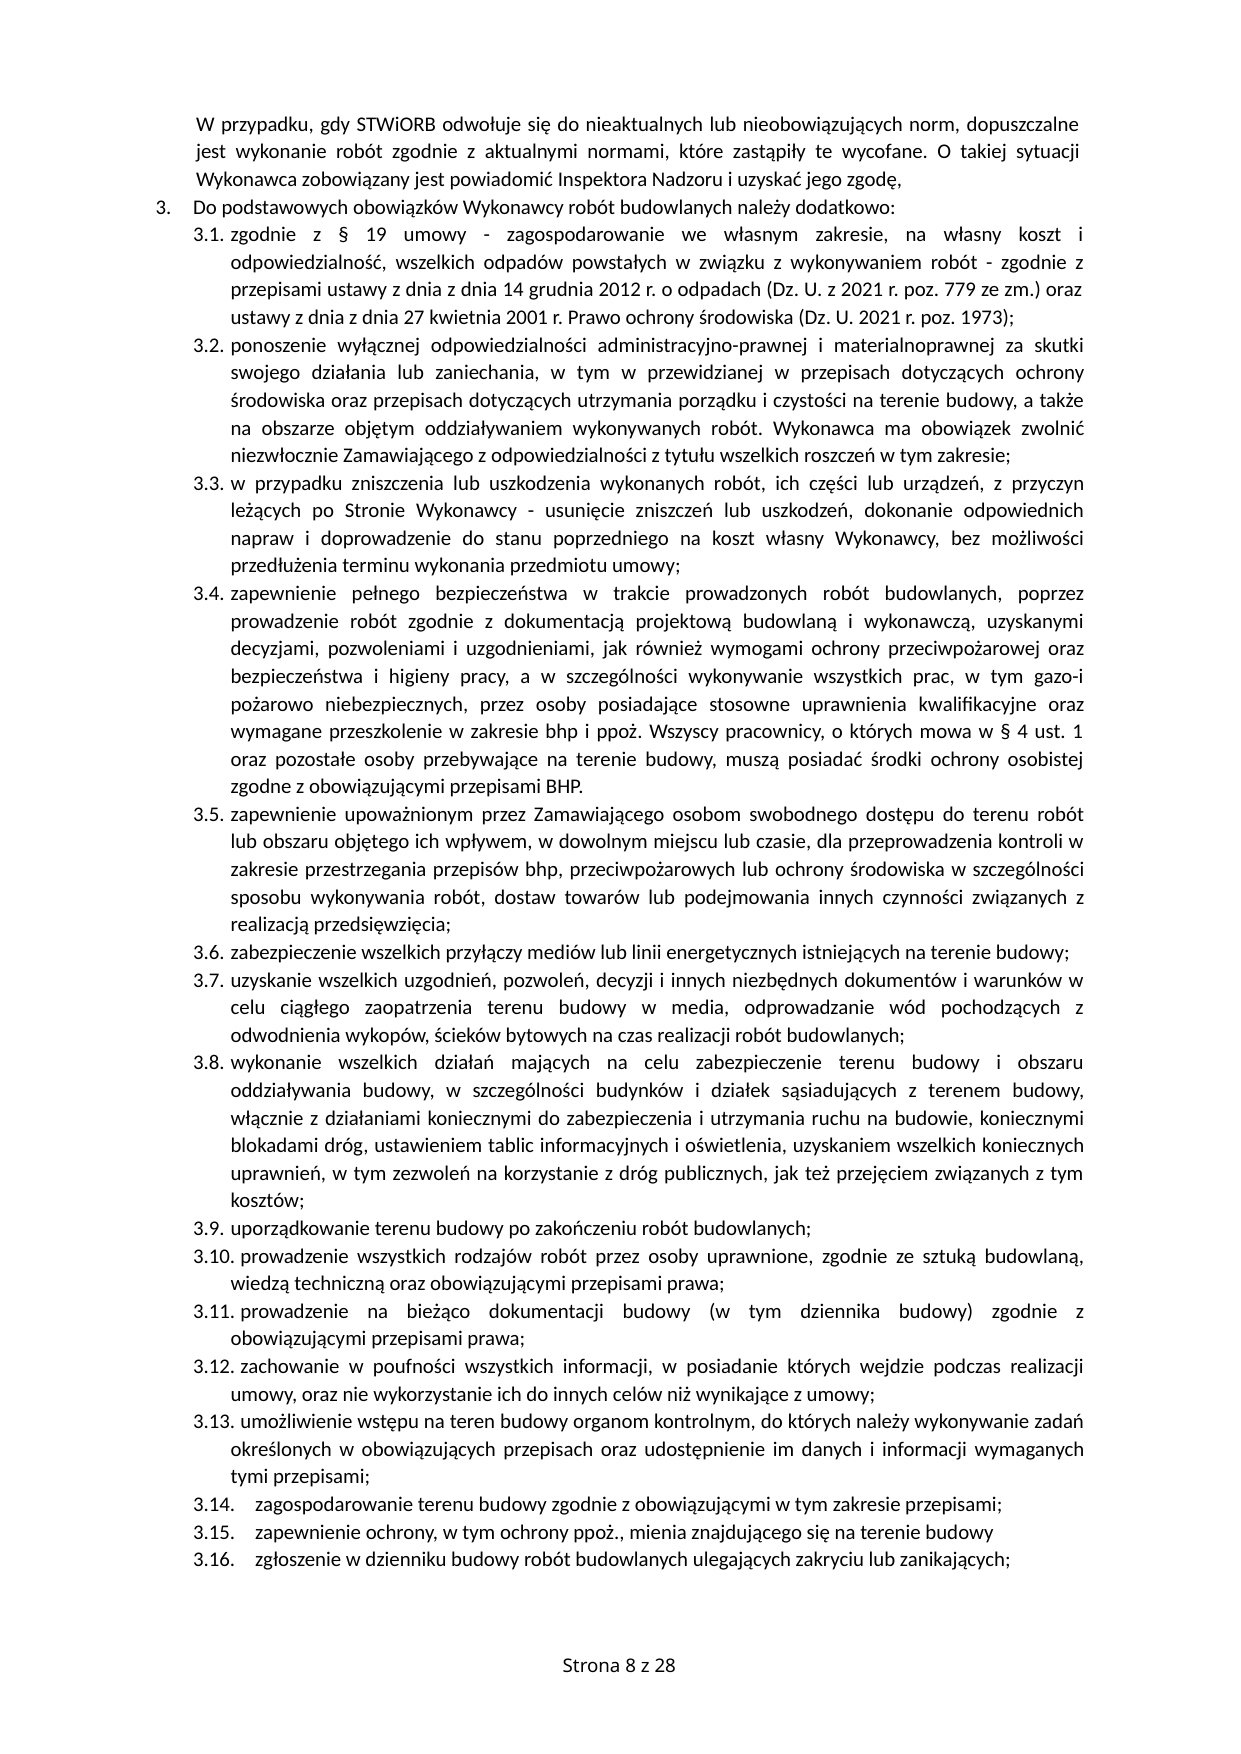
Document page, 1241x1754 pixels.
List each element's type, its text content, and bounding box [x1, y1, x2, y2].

list prowadzenie wszystkich rodzajów robót przez osoby uprawnione, zgodnie ze sztuką budowlaną, wiedzą techniczną oraz obowiązującymi przepisami prawa; [193, 1243, 1085, 1296]
list wykonanie wszelkich działań mających na celu zabezpieczenie terenu budowy i obszaru oddziaływania budowy, w szczególności budynków i działek sąsiadujących z terenem budowy, włącznie z działaniami koniecznymi do zabezpieczenia i utrzymania ruchu na budowie, koniecznymi blokadami dróg, ustawieniem tablic informacyjnych i oświetlenia, uzyskaniem wszelkich koniecznych uprawnień, w tym zezwoleń na korzystanie z dróg publicznych, jak też przejęciem związanych z tym kosztów; [193, 1049, 1085, 1213]
list zgodnie z § 19 umowy - zagospodarowanie we własnym zakresie, na własny koszt i odpowiedzialność, wszelkich odpadów powstałych w związku z wykonywaniem robót - zgodnie z przepisami ustawy z dnia z dnia 14 grudnia 2012 r. o odpadach (Dz. U. z 2021 r. poz. 779 ze zm.) oraz ustawy z dnia z dnia 27 kwietnia 2001 r. Prawo ochrony środowiska (Dz. U. 2021 r. poz. 1973); [193, 221, 1085, 330]
list umożliwienie wstępu na teren budowy organom kontrolnym, do których należy wykonywanie zadań określonych w obowiązujących przepisach oraz udostępnienie im danych i informacji wymaganych tymi przepisami; [193, 1408, 1085, 1489]
list zachowanie w poufności wszystkich informacji, w posiadanie których wejdzie podczas realizacji umowy, oraz nie wykorzystanie ich do innych celów niż wynikające z umowy; [193, 1353, 1085, 1406]
list zapewnienie pełnego bezpieczeństwa w trakcie prowadzonych robót budowlanych, poprzez prowadzenie robót zgodnie z dokumentacją projektową budowlaną i wykonawczą, uzyskanymi decyzjami, pozwoleniami i uzgodnieniami, jak również wymogami ochrony przeciwpożarowej oraz bezpieczeństwa i higieny pracy, a w szczególności wykonywanie wszystkich prac, w tym gazo-i pożarowo niebezpiecznych, przez osoby posiadające stosowne uprawnienia kwalifikacyjne oraz wymagane przeszkolenie w zakresie bhp i ppoż. Wszyscy pracownicy, o których mowa w § 4 ust. 1 oraz pozostałe osoby przebywające na terenie budowy, muszą posiadać środki ochrony osobistej zgodne z obowiązującymi przepisami BHP. [193, 580, 1085, 799]
list zabezpieczenie wszelkich przyłączy mediów lub linii energetycznych istniejących na terenie budowy; [193, 939, 1085, 964]
list zapewnienie ochrony, w tym ochrony ppoż., mienia znajdującego się na terenie budowy [193, 1519, 1085, 1544]
list zapewnienie upoważnionym przez Zamawiającego osobom swobodnego dostępu do terenu robót lub obszaru objętego ich wpływem, w dowolnym miejscu lub czasie, dla przeprowadzenia kontroli w zakresie przestrzegania przepisów bhp, przeciwpożarowych lub ochrony środowiska w szczególności sposobu wykonywania robót, dostaw towarów lub podejmowania innych czynności związanych z realizacją przedsięwzięcia; [193, 801, 1085, 937]
list ponoszenie wyłącznej odpowiedzialności administracyjno-prawnej i materialnoprawnej za skutki swojego działania lub zaniechania, w tym w przewidzianej w przepisach dotyczących ochrony środowiska oraz przepisach dotyczących utrzymania porządku i czystości na terenie budowy, a także na obszarze objętym oddziaływaniem wykonywanych robót. Wykonawca ma obowiązek zwolnić niezwłocznie Zamawiającego z odpowiedzialności z tytułu wszelkich roszczeń w tym zakresie; [193, 332, 1085, 468]
list uzyskanie wszelkich uzgodnień, pozwoleń, decyzji i innych niezbędnych dokumentów i warunków w celu ciągłego zaopatrzenia terenu budowy w media, odprowadzanie wód pochodzących z odwodnienia wykopów, ścieków bytowych na czas realizacji robót budowlanych; [193, 967, 1085, 1047]
list prowadzenie na bieżąco dokumentacji budowy (w tym dziennika budowy) zgodnie z obowiązującymi przepisami prawa; [193, 1298, 1085, 1351]
list zagospodarowanie terenu budowy zgodnie z obowiązującymi w tym zakresie przepisami; [193, 1491, 1085, 1517]
list uporządkowanie terenu budowy po zakończeniu robót budowlanych; [193, 1215, 1085, 1241]
list Do podstawowych obowiązków Wykonawcy robót budowlanych należy dodatkowo: [155, 194, 1081, 219]
list zgłoszenie w dzienniku budowy robót budowlanych ulegających zakryciu lub zanikających; [193, 1546, 1085, 1572]
list w przypadku zniszczenia lub uszkodzenia wykonanych robót, ich części lub urządzeń, z przyczyn leżących po Stronie Wykonawcy - usunięcie zniszczeń lub uszkodzeń, dokonanie odpowiednich napraw i doprowadzenie do stanu poprzedniego na koszt własny Wykonawcy, bez możliwości przedłużenia terminu wykonania przedmiotu umowy; [193, 470, 1085, 578]
text W przypadku, gdy STWiORB odwołuje się do nieaktualnych lub nieobowiązujących norm, dopuszczalne jest wykonanie robót zgodnie z aktualnymi normami, które zastąpiły te wycofane. O takiej sytuacji Wykonawca zobowiązany jest powiadomić Inspektora Nadzoru i uzyskać jego zgodę, [196, 111, 1081, 192]
